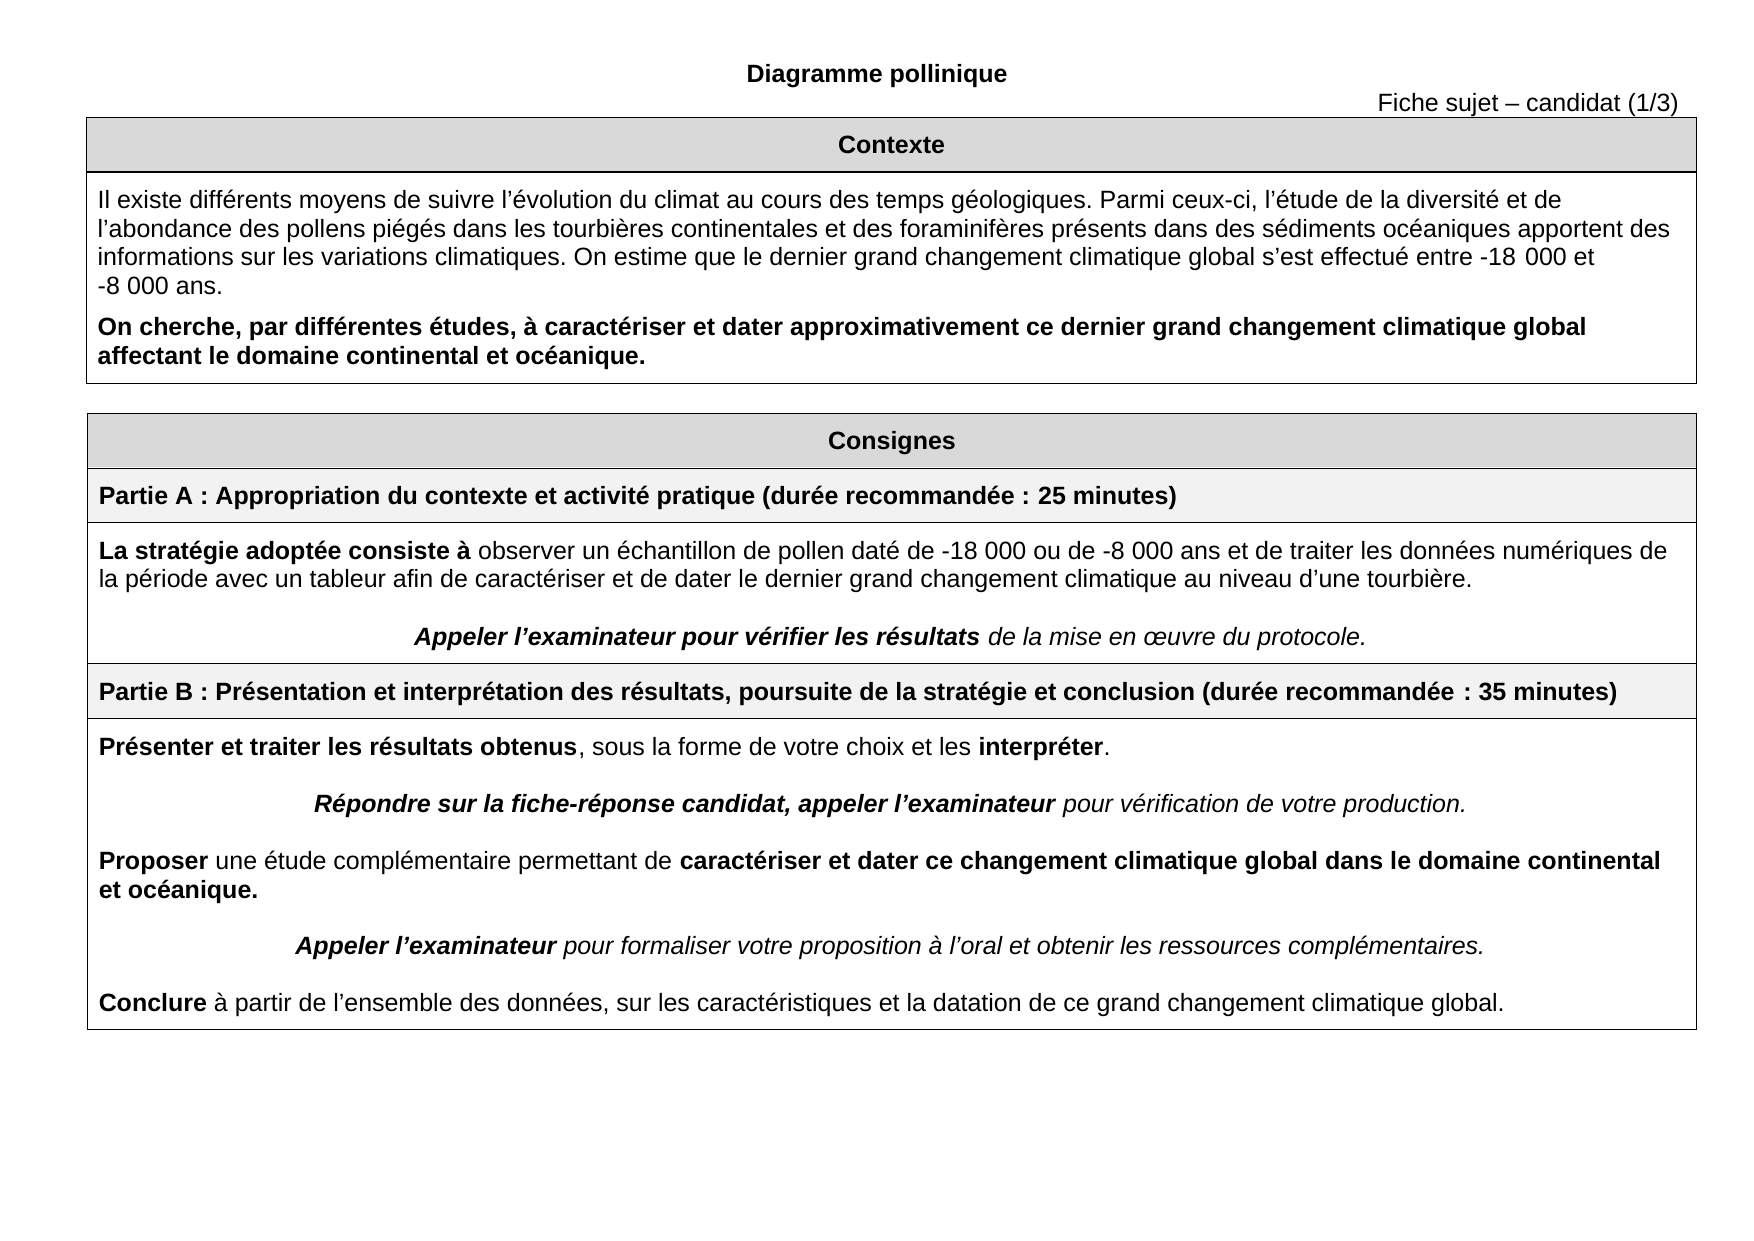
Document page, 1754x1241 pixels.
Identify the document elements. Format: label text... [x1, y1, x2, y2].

text Fiche sujet – candidat (1/3) [665, 88, 1679, 117]
table_header Consignes [88, 414, 1696, 467]
table_cell La stratégie adoptée consiste à observer un échantillon de pollen daté de -18 000 ou de -8 000 ans et de traiter les données numériques de la période avec un tableur afin de caractériser et de dater le dernier grand changement climatique au niveau d’une tourbière. Appeler l’examinateur pour vérifier les résultats de la mise en œuvre du protocole. [88, 523, 1696, 663]
table_header Contexte [87, 118, 1696, 171]
table_cell Présenter et traiter les résultats obtenus, sous la forme de votre choix et les interpréter. Répondre sur la fiche-réponse candidat, appeler l’examinateur pour vérification de votre production. Proposer une étude complémentaire permettant de caractériser et dater ce changement climatique global dans le domaine continental et océanique. Appeler l’examinateur pour formaliser votre proposition à l’oral et obtenir les ressources complémentaires. Conclure à partir de l’ensemble des données, sur les caractéristiques et la datation de ce grand changement climatique global. [88, 719, 1696, 1029]
table_cell Il existe différents moyens de suivre l’évolution du climat au cours des temps géologiques. Parmi ceux-ci, l’étude de la diversité et de l’abondance des pollens piégés dans les tourbières continentales et des foraminifères présents dans des sédiments océaniques apportent des informations sur les variations climatiques. On estime que le dernier grand changement climatique global s’est effectué entre -18 000 et -8 000 ans. On cherche, par différentes études, à caractériser et dater approximativement ce dernier grand changement climatique global affectant le domaine continental et océanique. [87, 173, 1696, 383]
table_cell Partie B : Présentation et interprétation des résultats, poursuite de la stratégie et conclusion (durée recommandée : 35 minutes) [88, 664, 1696, 718]
table_cell Partie A : Appropriation du contexte et activité pratique (durée recommandée : 25 minutes) [88, 469, 1696, 522]
